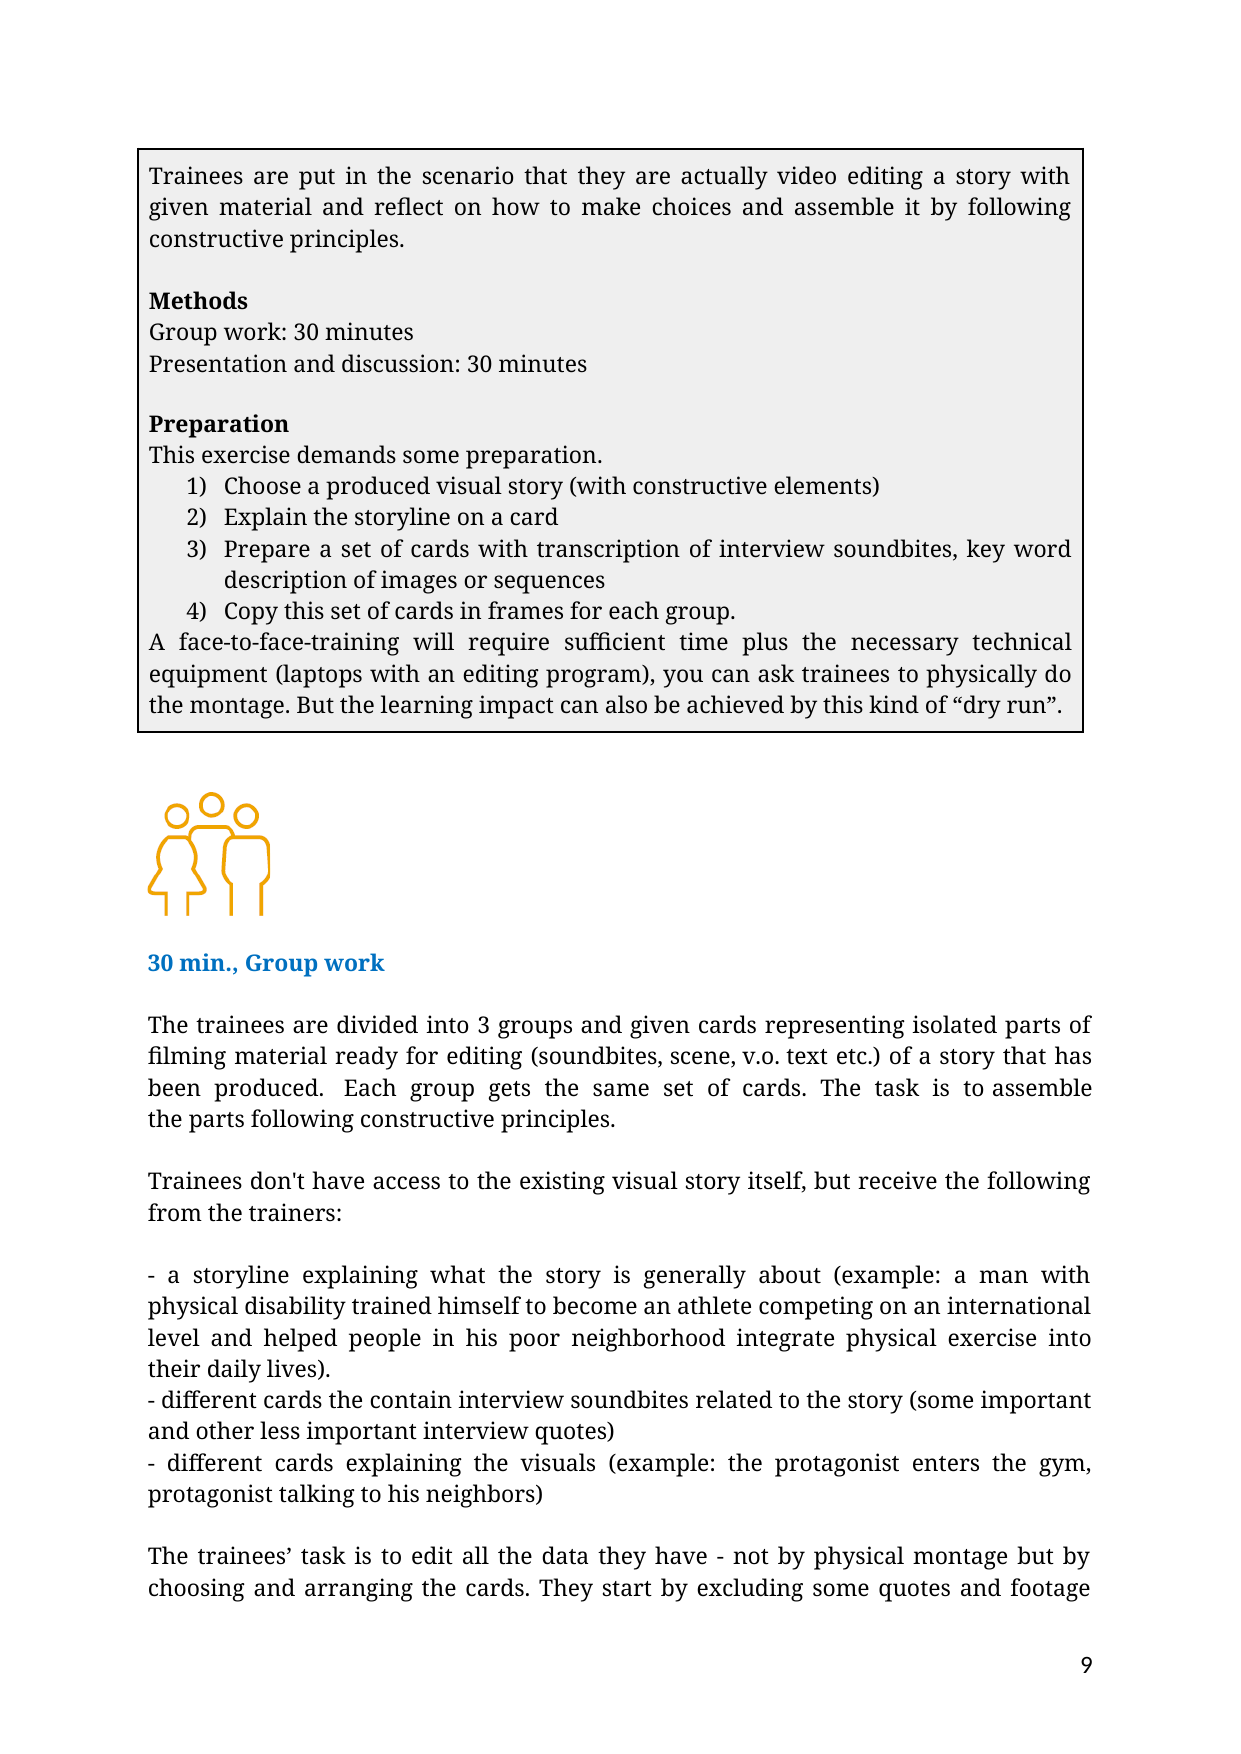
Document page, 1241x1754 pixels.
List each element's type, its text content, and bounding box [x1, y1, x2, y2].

text - different cards the contain interview soundbites related to the story (some important and other less important interview quotes) [148, 1384, 1093, 1447]
text Trainees don't have access to the existing visual story itself, but receive the following from the trainers: [148, 1165, 1093, 1228]
text - different cards explaining the visuals (example: the protagonist enters the gym, protagonist talking to his neighbors) [148, 1447, 1093, 1509]
text The trainees are divided into 3 groups and given cards representing isolated parts of filming material ready for editing (soundbites, scene, v.o. text etc.) of a story that has been produced. Each group gets the same set of cards. The task is to assemble the parts following constructive principles. [148, 1009, 1093, 1134]
text - a storyline explaining what the story is generally about (example: a man with physical disability trained himself to become an athlete competing on an international level and helped people in his poor neighborhood integrate physical exercise into their daily lives). [148, 1259, 1093, 1384]
picture [147, 792, 271, 916]
text 30 min., Group work [148, 947, 1093, 978]
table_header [139, 150, 1082, 731]
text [148, 1540, 1093, 1603]
